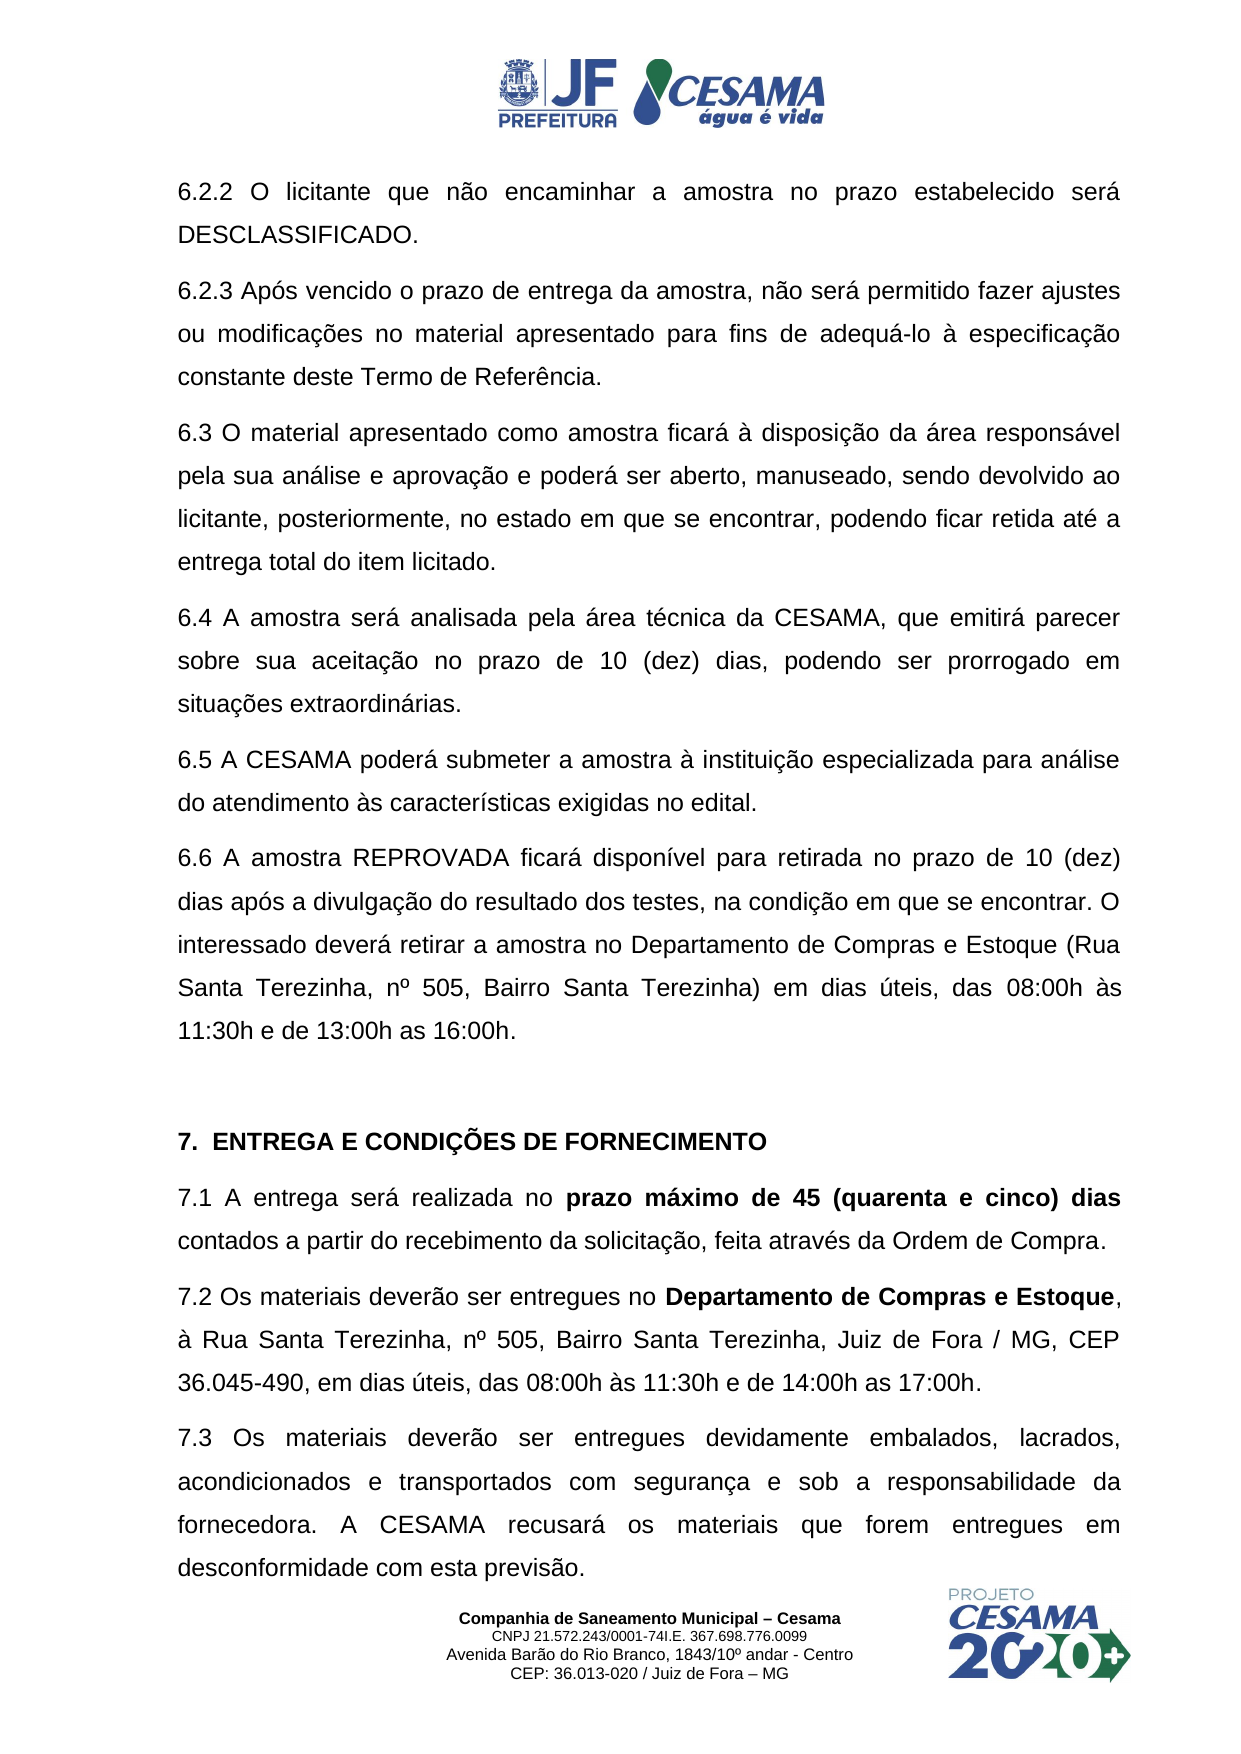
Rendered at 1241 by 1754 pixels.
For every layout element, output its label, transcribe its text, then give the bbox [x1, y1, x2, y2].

text 6.2.3 Após vencido o prazo de entrega da amostra, não será permitido fazer ajustes ou modificações no material apresentado para fins de adequá-lo à especificação constante deste Termo de Referência. [177, 276, 1122, 391]
text 6.5 A CESAMA poderá submeter a amostra à instituição especializada para análise do atendimento às características exigidas no edital. [177, 745, 1122, 817]
picture [948, 1588, 1131, 1683]
text 7.1 A entrega será realizada no prazo máximo de 45 (quarenta e cinco) dias contados a partir do recebimento da solicitação, feita através da Ordem de Compra. [177, 1183, 1122, 1255]
text 6.3 O material apresentado como amostra ficará à disposição da área responsável pela sua análise e aprovação e poderá ser aberto, manuseado, sendo devolvido ao licitante, posteriormente, no estado em que se encontrar, podendo ficar retida até a entrega total do item licitado. [177, 418, 1122, 576]
text 7.2 Os materiais deverão ser entregues no Departamento de Compras e Estoque, à Rua Santa Terezinha, nº 505, Bairro Santa Terezinha, Juiz de Fora / MG, CEP 36.045-490, em dias úteis, das 08:00h às 11:30h e de 14:00h as 17:00h. [177, 1282, 1122, 1397]
text 6.2.2 O licitante que não encaminhar a amostra no prazo estabelecido será DESCLASSIFICADO. [177, 177, 1122, 249]
picture [497, 59, 825, 128]
text 7.3 Os materiais deverão ser entregues devidamente embalados, lacrados, acondicionados e transportados com segurança e sob a responsabilidade da fornecedora. A CESAMA recusará os materiais que forem entregues em desconformidade com esta previsão. [177, 1423, 1122, 1582]
text 6.6 A amostra REPROVADA ficará disponível para retirada no prazo de 10 (dez) dias após a divulgação do resultado dos testes, na condição em que se encontrar. O interessado deverá retirar a amostra no Departamento de Compras e Estoque (Rua Santa Terezinha, nº 505, Bairro Santa Terezinha) em dias úteis, das 08:00h às 11:30h e de 13:00h as 16:00h. [177, 843, 1122, 1045]
text 6.4 A amostra será analisada pela área técnica da CESAMA, que emitirá parecer sobre sua aceitação no prazo de 10 (dez) dias, podendo ser prorrogado em situações extraordinárias. [177, 603, 1122, 718]
text 7. ENTREGA E CONDIÇÕES DE FORNECIMENTO [177, 1127, 1122, 1156]
